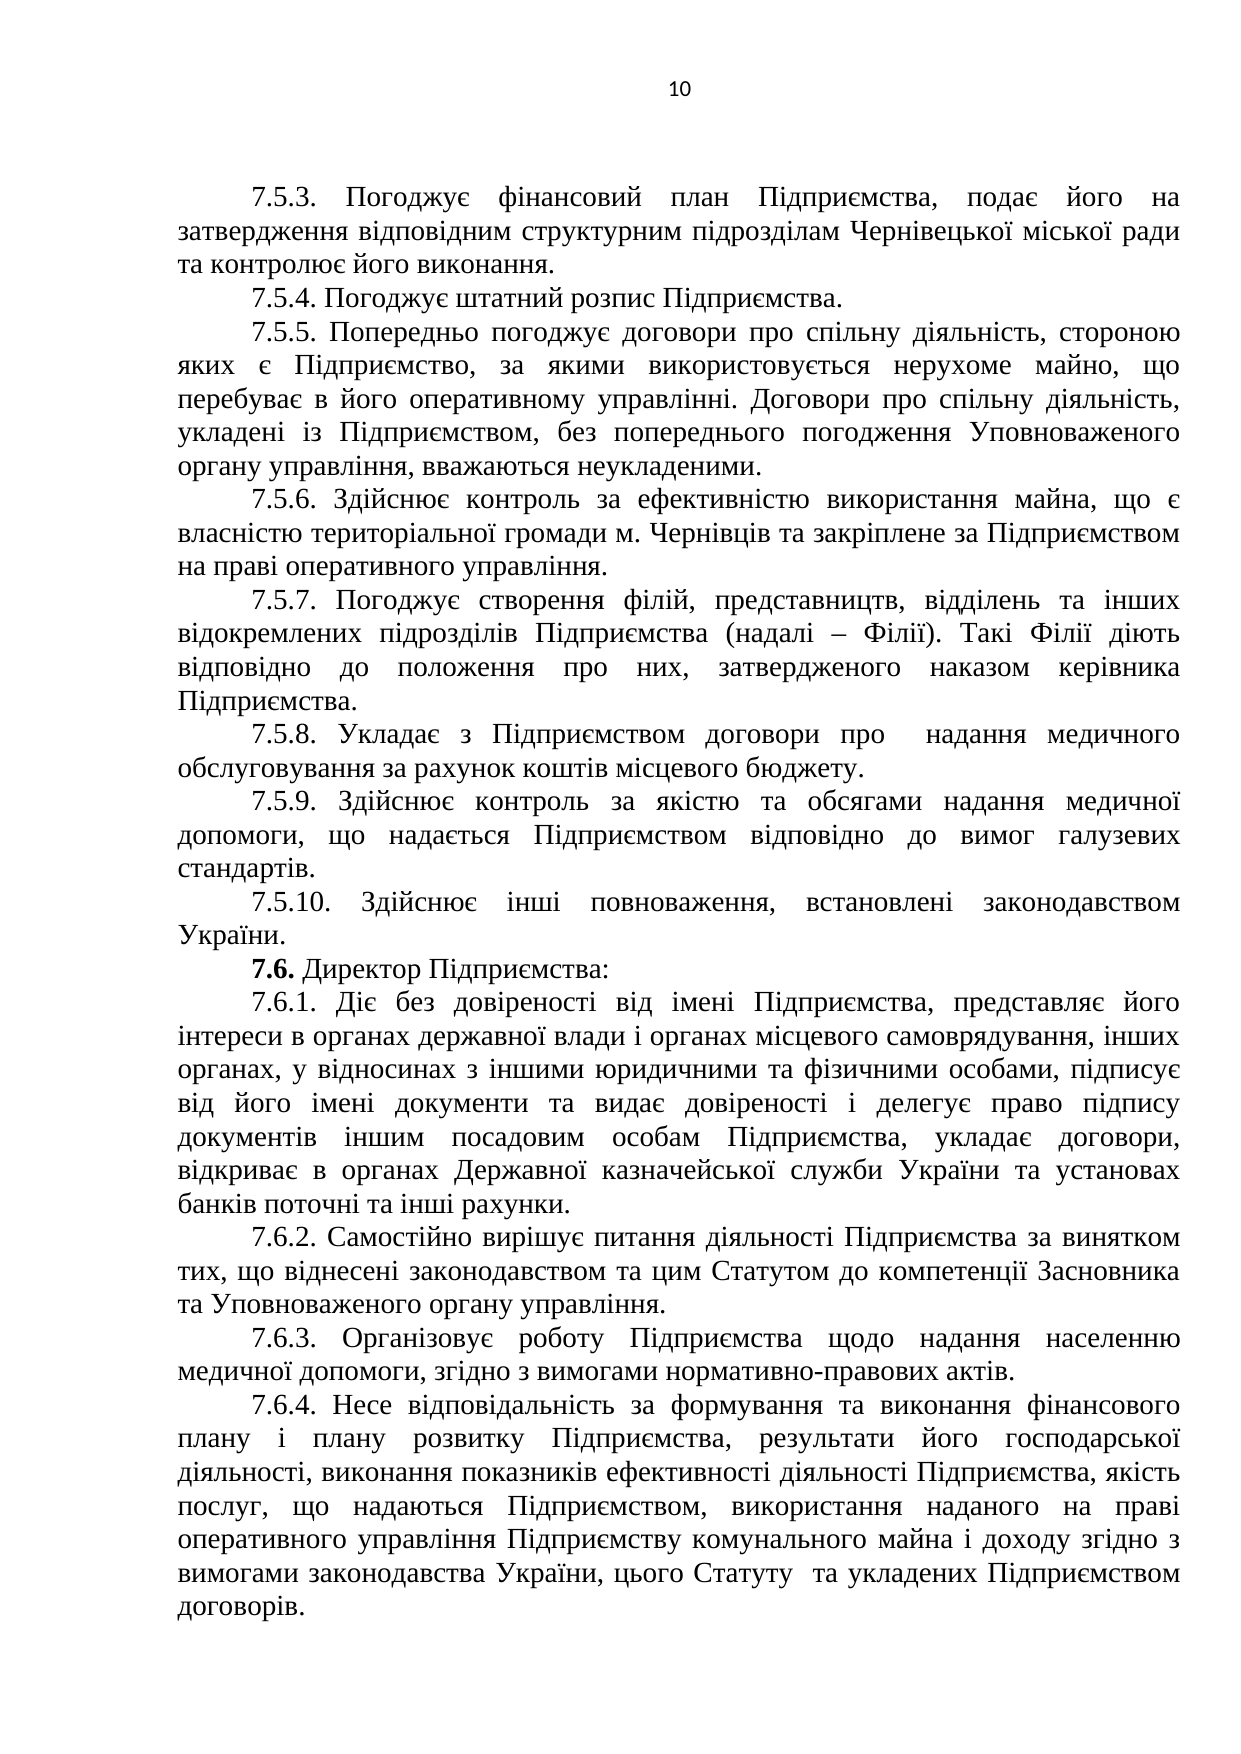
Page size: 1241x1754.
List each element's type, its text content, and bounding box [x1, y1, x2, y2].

text 7.5.3. Погоджує фінансовий план Підприємства, подає його на затвердження відповідним структурним підрозділам Чернівецької міської ради та контролює його виконання. [177, 179, 1181, 280]
text 7.5.7. Погоджує створення філій, представництв, відділень та інших відокремлених підрозділів Підприємства (надалі – Філії). Такі Філії діють відповідно до положення про них, затвердженого наказом керівника Підприємства. [177, 582, 1181, 716]
text 7.5.5. Попередньо погоджує договори про спільну діяльність, стороною яких є Підприємство, за якими використовується нерухоме майно, що перебуває в його оперативному управлінні. Договори про спільну діяльність, укладені із Підприємством, без попереднього погодження Уповноваженого органу управління, вважаються неукладеними. [177, 314, 1181, 481]
text 7.6.4. Несе відповідальність за формування та виконання фінансового плану і плану розвитку Підприємства, результати його господарської діяльності, виконання показників ефективності діяльності Підприємства, якість послуг, що надаються Підприємством, використання наданого на праві оперативного управління Підприємству комунального майна і доходу згідно з вимогами законодавства України, цього Статуту та укладених Підприємством договорів. [177, 1387, 1181, 1622]
text 7.5.6. Здійснює контроль за ефективністю використання майна, що є власністю територіальної громади м. Чернівців та закріплене за Підприємством на праві оперативного управління. [177, 481, 1181, 582]
text 7.5.9. Здійснює контроль за якістю та обсягами надання медичної допомоги, що надається Підприємством відповідно до вимог галузевих стандартів. [177, 783, 1181, 884]
text 7.6.2. Самостійно вирішує питання діяльності Підприємства за винятком тих, що віднесені законодавством та цим Статутом до компетенції Засновника та Уповноваженого органу управління. [177, 1219, 1181, 1320]
text 7.6.3. Організовує роботу Підприємства щодо надання населенню медичної допомоги, згідно з вимогами нормативно-правових актів. [177, 1320, 1181, 1387]
text 7.5.4. Погоджує штатний розпис Підприємства. [177, 280, 1181, 314]
text 7.5.10. Здійснює інші повноваження, встановлені законодавством України. [177, 884, 1181, 951]
text 7.6.1. Діє без довіреності від імені Підприємства, представляє його інтереси в органах державної влади і органах місцевого самоврядування, інших органах, у відносинах з іншими юридичними та фізичними особами, підписує від його імені документи та видає довіреності і делегує право підпису документів іншим посадовим особам Підприємства, укладає договори, відкриває в органах Державної казначейської служби України та установах банків поточні та інші рахунки. [177, 984, 1181, 1219]
text 7.6. Директор Підприємства: [177, 951, 1181, 984]
text 7.5.8. Укладає з Підприємством договори про надання медичного обслуговування за рахунок коштів місцевого бюджету. [177, 716, 1181, 783]
